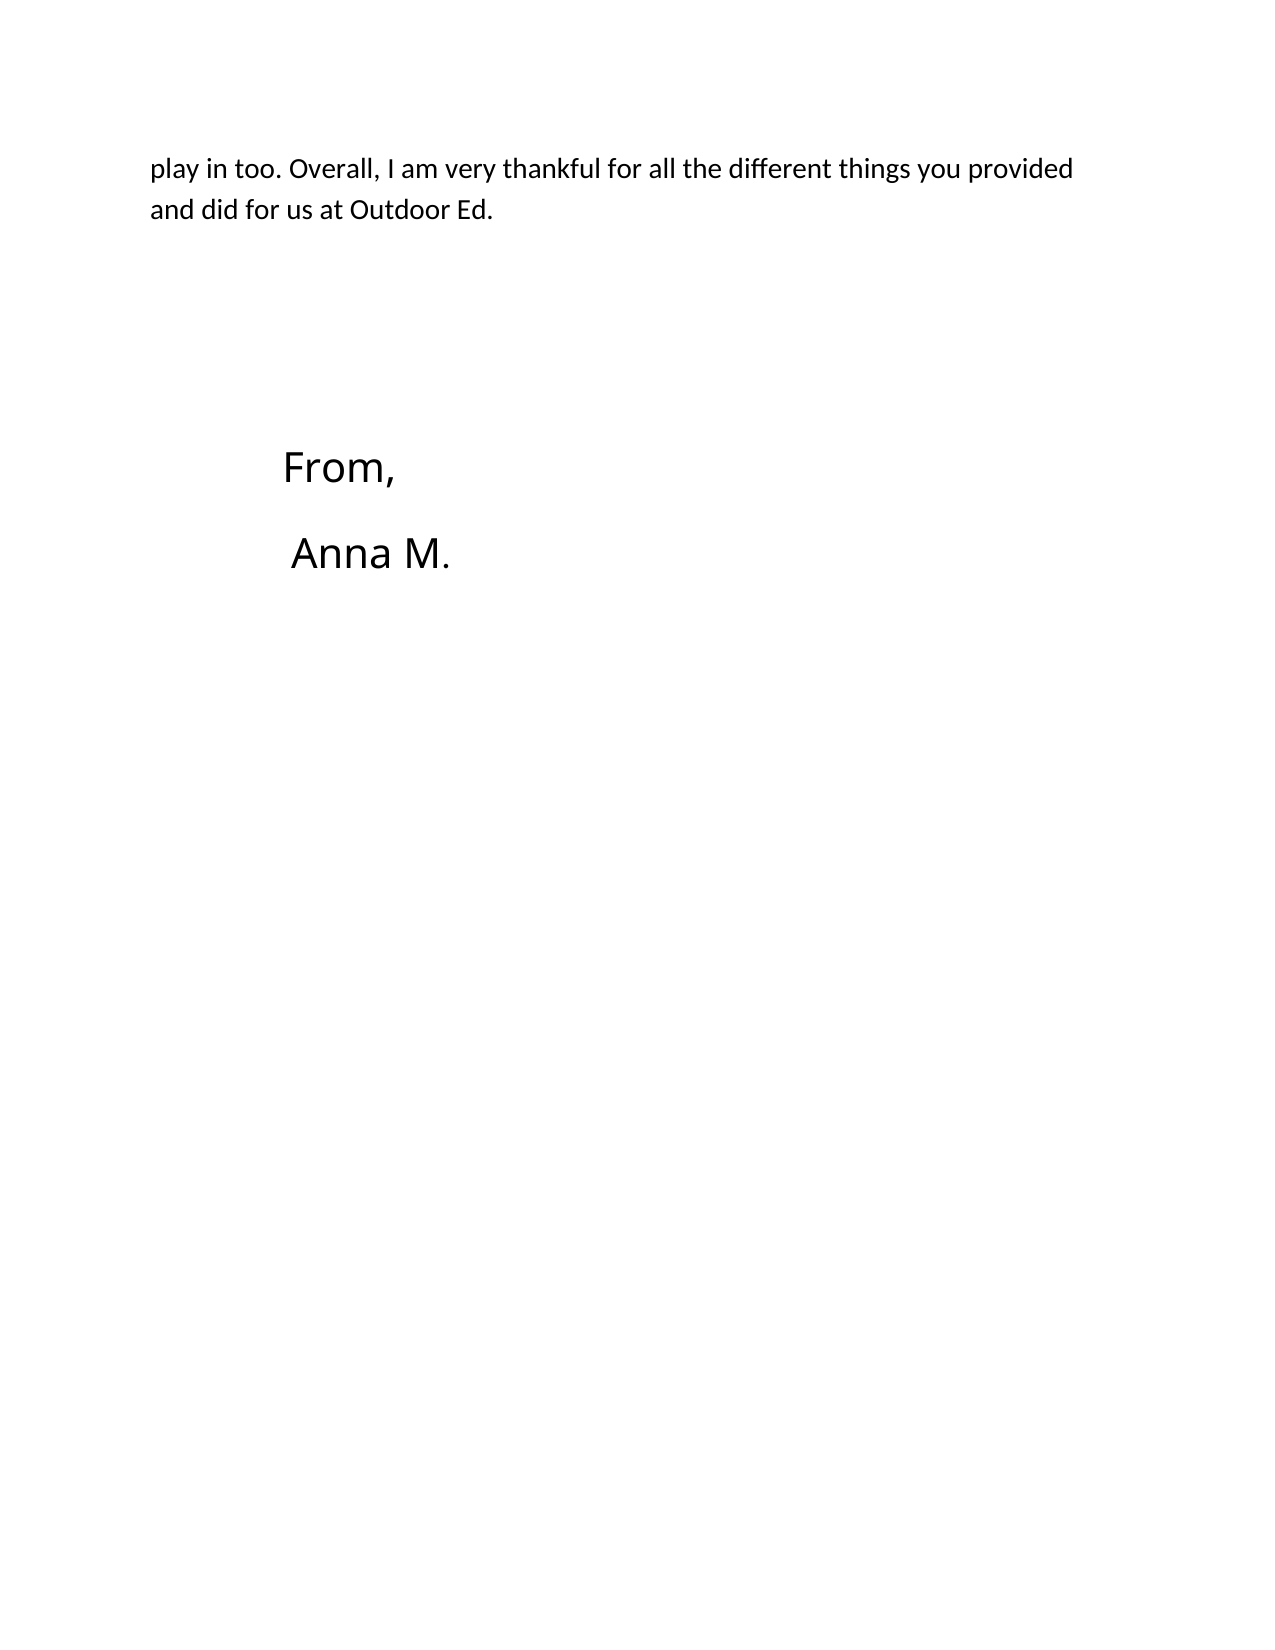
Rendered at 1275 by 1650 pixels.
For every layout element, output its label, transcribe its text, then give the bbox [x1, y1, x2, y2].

text Anna M. [150, 524, 1125, 581]
text From, [150, 438, 1125, 495]
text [150, 150, 1125, 227]
